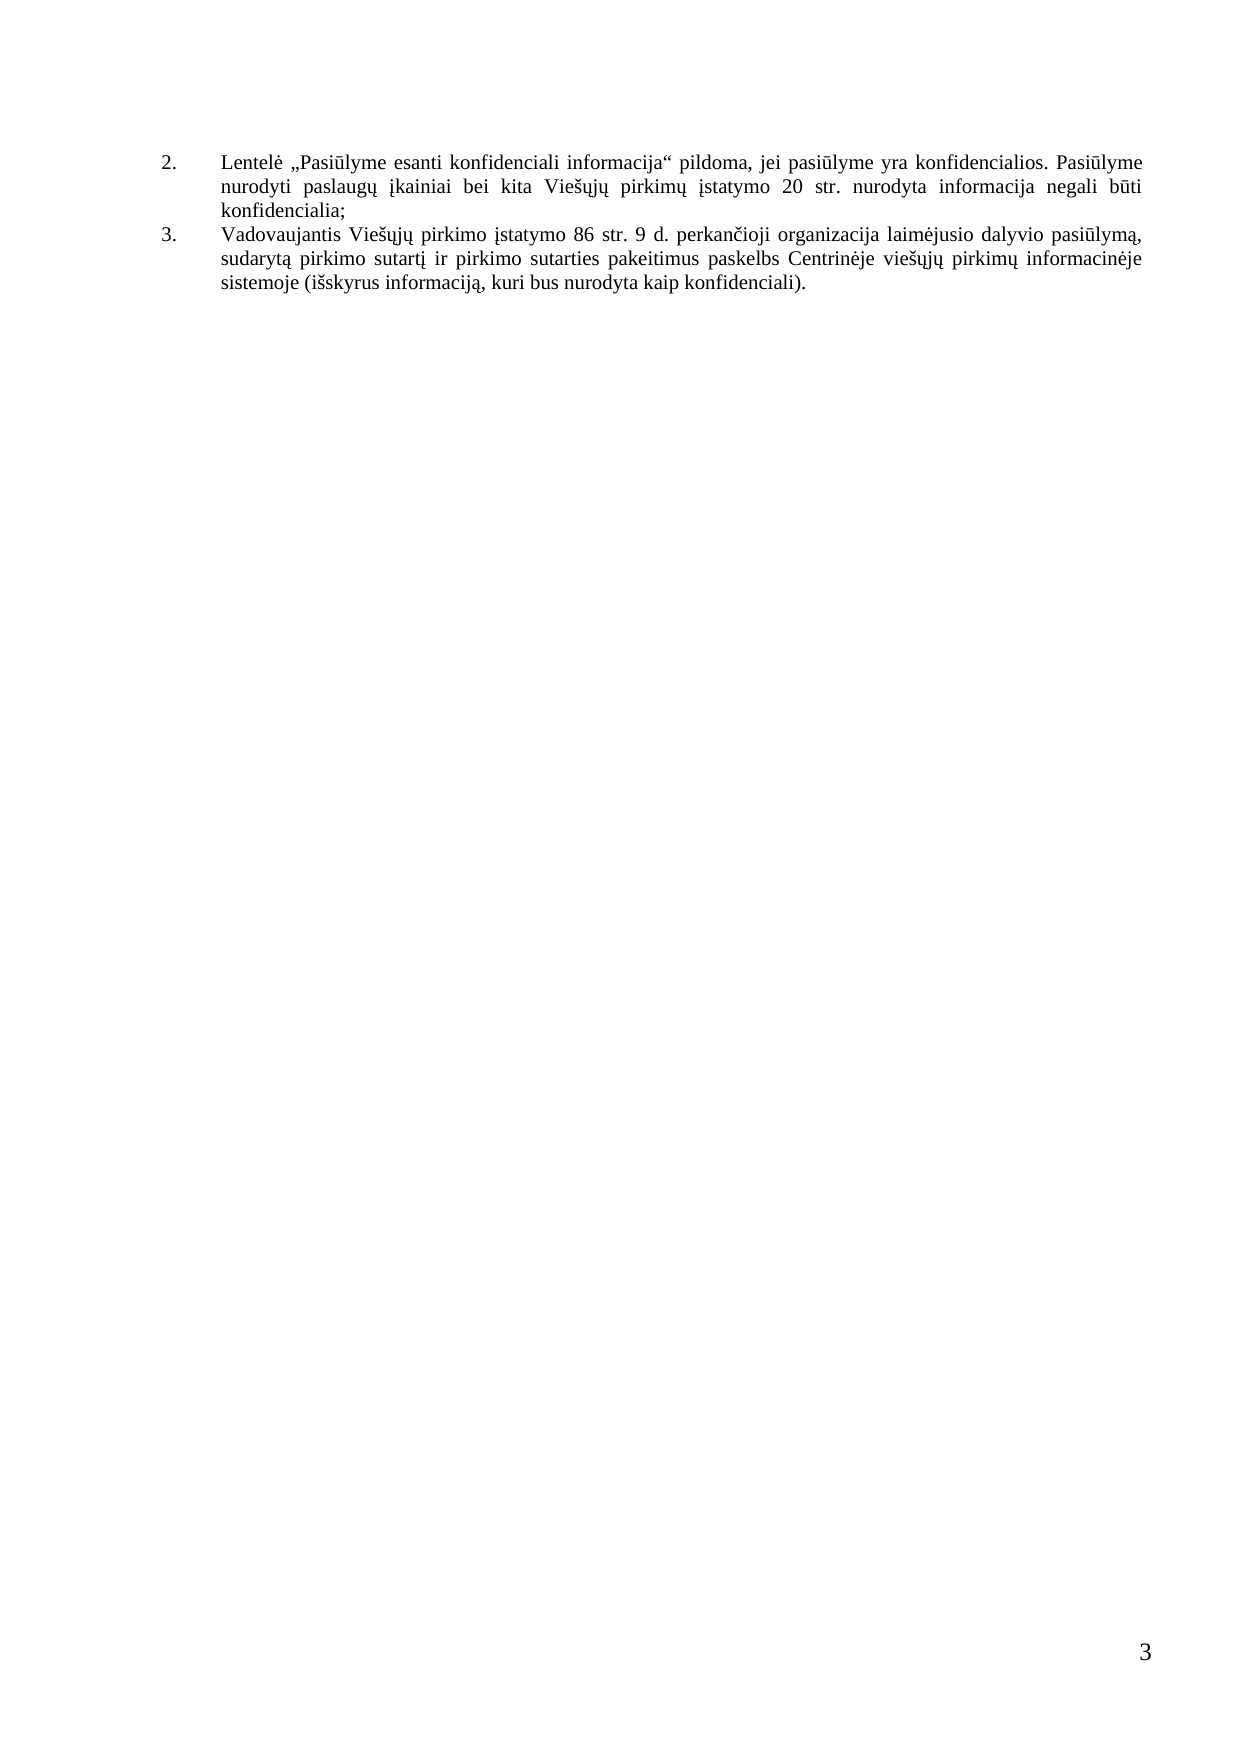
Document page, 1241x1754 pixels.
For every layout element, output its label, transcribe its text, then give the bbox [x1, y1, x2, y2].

table_cell 2. [150, 150, 209, 222]
table_cell Lentelė „Pasiūlyme esanti konfidenciali informacija“ pildoma, jei pasiūlyme yra konfidencialios. Pasiūlyme nurodyti paslaugų įkainiai bei kita Viešųjų pirkimų įstatymo 20 str. nurodyta informacija negali būti konfidencialia; [209, 150, 1155, 222]
table_cell Vadovaujantis Viešųjų pirkimo įstatymo 86 str. 9 d. perkančioji organizacija laimėjusio dalyvio pasiūlymą, sudarytą pirkimo sutartį ir pirkimo sutarties pakeitimus paskelbs Centrinėje viešųjų pirkimų informacinėje sistemoje (išskyrus informaciją, kuri bus nurodyta kaip konfidenciali). [209, 222, 1155, 294]
table_cell 3. [150, 222, 209, 294]
